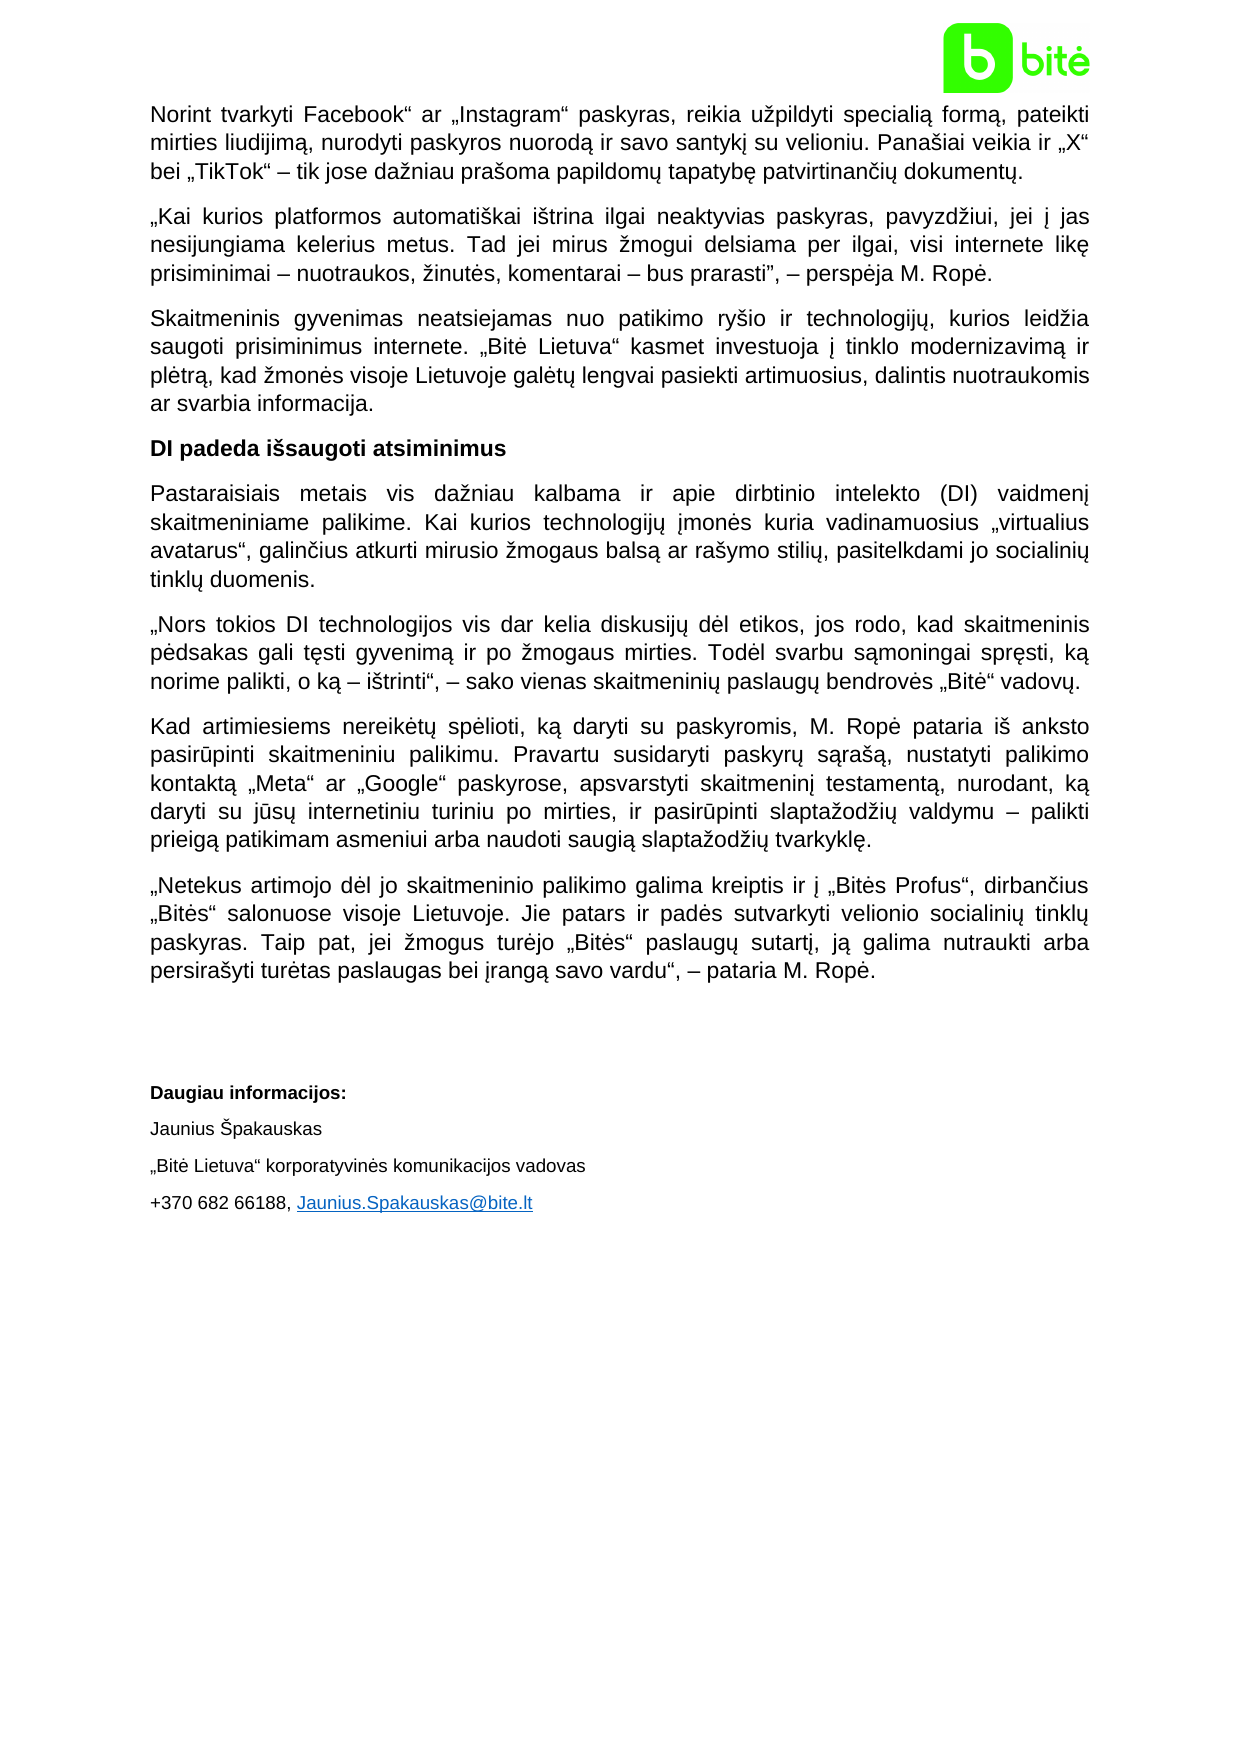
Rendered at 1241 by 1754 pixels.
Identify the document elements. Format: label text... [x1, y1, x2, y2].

text Skaitmeninis gyvenimas neatsiejamas nuo patikimo ryšio ir technologijų, kurios leidžia saugoti prisiminimus internete. „Bitė Lietuva“ kasmet investuoja į tinklo modernizavimą ir plėtrą, kad žmonės visoje Lietuvoje galėtų lengvai pasiekti artimuosius, dalintis nuotraukomis ar svarbia informacija. [150, 305, 1090, 416]
picture [943, 23, 1090, 93]
text Norint tvarkyti Facebook“ ar „Instagram“ paskyras, reikia užpildyti specialią formą, pateikti mirties liudijimą, nurodyti paskyros nuorodą ir savo santykį su velioniu. Panašiai veikia ir „X“ bei „TikTok“ – tik jose dažniau prašoma papildomų tapatybę patvirtinančių dokumentų. [150, 101, 1090, 184]
text „Nors tokios DI technologijos vis dar kelia diskusijų dėl etikos, jos rodo, kad skaitmeninis pėdsakas gali tęsti gyvenimą ir po žmogaus mirties. Todėl svarbu sąmoningai spręsti, ką norime palikti, o ką – ištrinti“, – sako vienas skaitmeninių paslaugų bendrovės „Bitė“ vadovų. [150, 611, 1090, 694]
text „Bitė Lietuva“ korporatyvinės komunikacijos vadovas [150, 1154, 1090, 1176]
text „Kai kurios platformos automatiškai ištrina ilgai neaktyvias paskyras, pavyzdžiui, jei į jas nesijungiama kelerius metus. Tad jei mirus žmogui delsiama per ilgai, visi internete likę prisiminimai – nuotraukos, žinutės, komentarai – bus prarasti”, – perspėja M. Ropė. [150, 203, 1090, 286]
text Daugiau informacijos: [150, 1082, 1090, 1104]
text DI padeda išsaugoti atsiminimus [150, 435, 1090, 462]
text Jaunius Špakauskas [150, 1117, 1090, 1139]
text Kad artimiesiems nereikėtų spėlioti, ką daryti su paskyromis, M. Ropė pataria iš anksto pasirūpinti skaitmeniniu palikimu. Pravartu susidaryti paskyrų sąrašą, nustatyti palikimo kontaktą „Meta“ ar „Google“ paskyrose, apsvarstyti skaitmeninį testamentą, nurodant, ką daryti su jūsų internetiniu turiniu po mirties, ir pasirūpinti slaptažodžių valdymu – palikti prieigą patikimam asmeniui arba naudoti saugią slaptažodžių tvarkyklę. [150, 713, 1090, 853]
text „Netekus artimojo dėl jo skaitmeninio palikimo galima kreiptis ir į „Bitės Profus“, dirbančius „Bitės“ salonuose visoje Lietuvoje. Jie patars ir padės sutvarkyti velionio socialinių tinklų paskyras. Taip pat, jei žmogus turėjo „Bitės“ paslaugų sutartį, ją galima nutraukti arba persirašyti turėtas paslaugas bei įrangą savo vardu“, – pataria M. Ropė. [150, 872, 1090, 983]
text Pastaraisiais metais vis dažniau kalbama ir apie dirbtinio intelekto (DI) vaidmenį skaitmeniniame palikime. Kai kurios technologijų įmonės kuria vadinamuosius „virtualius avatarus“, galinčius atkurti mirusio žmogaus balsą ar rašymo stilių, pasitelkdami jo socialinių tinklų duomenis. [150, 480, 1090, 592]
text +370 682 66188, Jaunius.Spakauskas@bite.lt [150, 1192, 1090, 1213]
